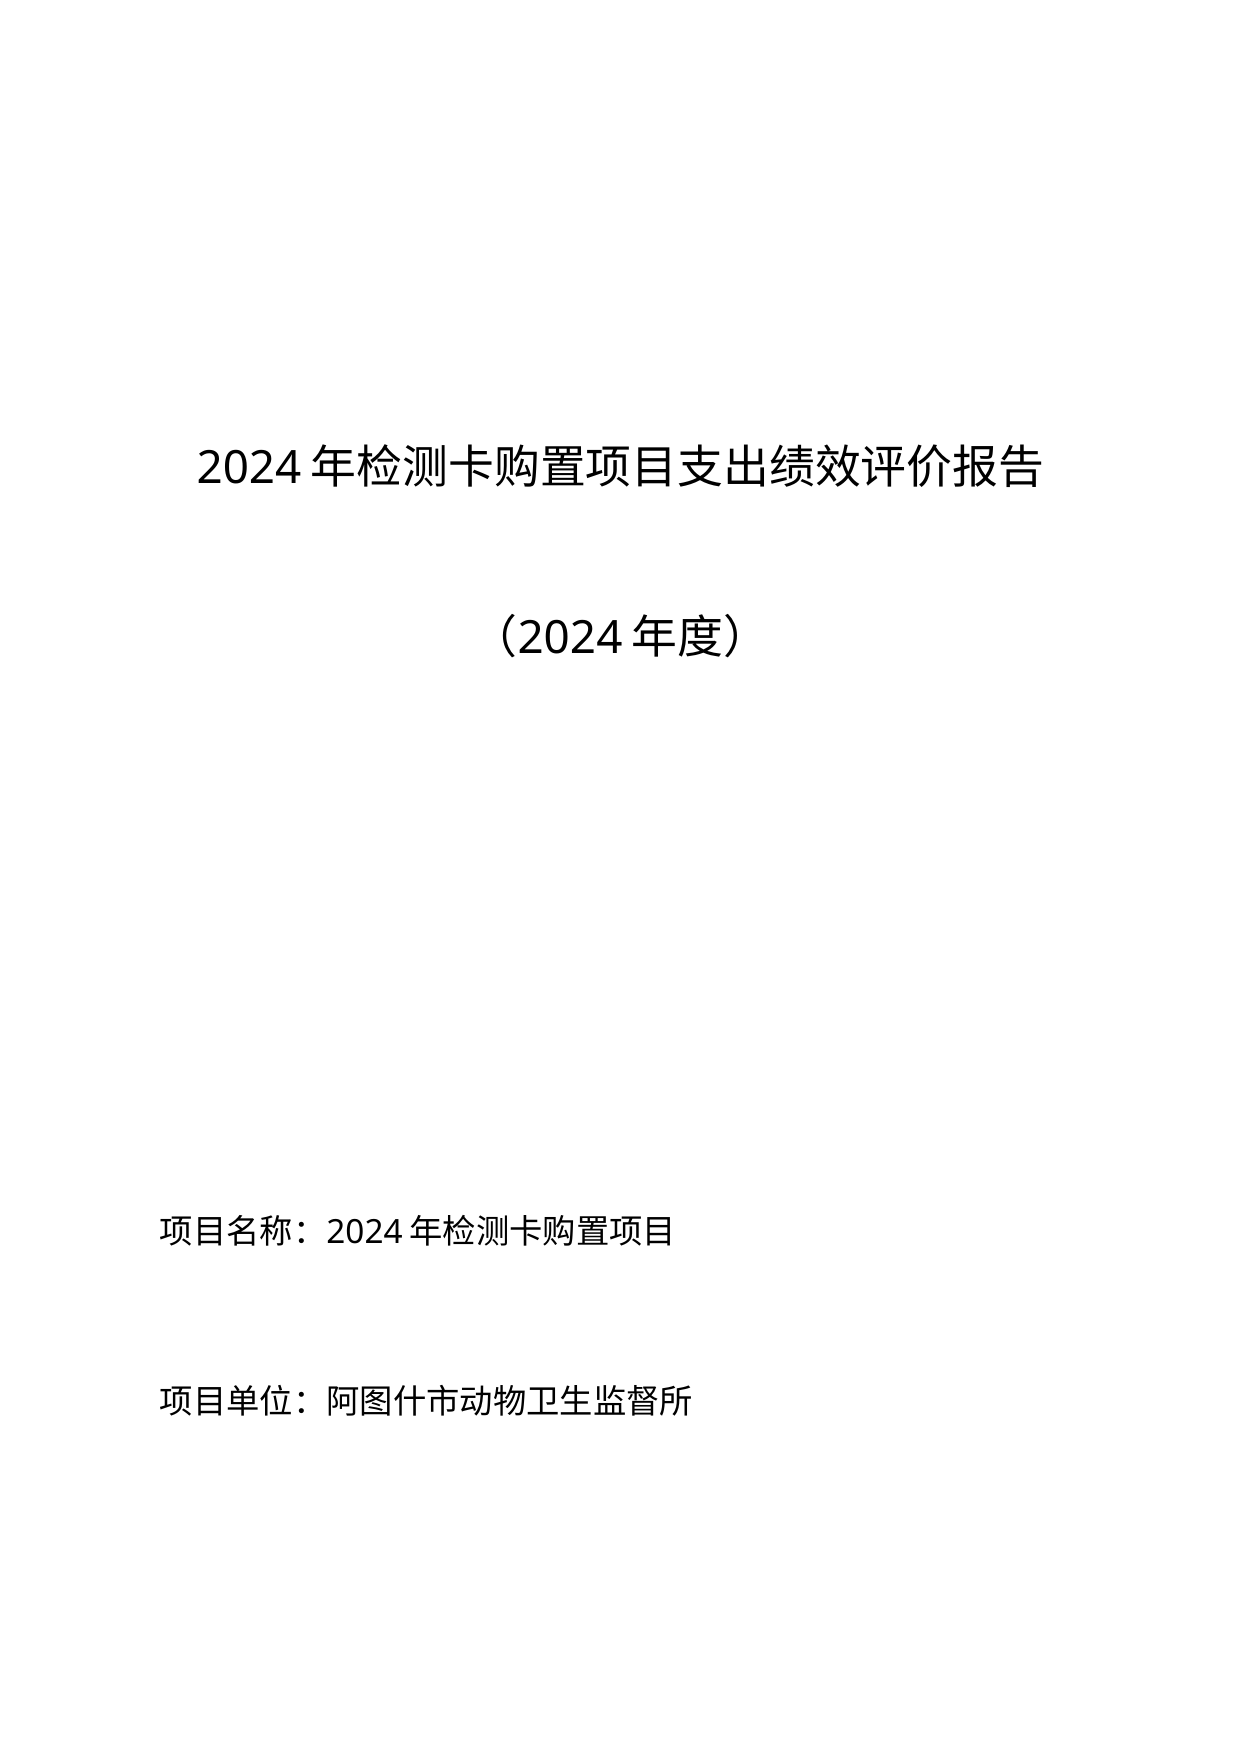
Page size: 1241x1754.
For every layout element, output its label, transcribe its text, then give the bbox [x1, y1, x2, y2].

text （2024年度） [159, 591, 1081, 676]
text 项目名称：2024年检测卡购置项目 [159, 1186, 1081, 1271]
text 2024年检测卡购置项目支出绩效评价报告 [159, 421, 1081, 506]
text 项目单位：阿图什市动物卫生监督所 [159, 1356, 1081, 1441]
